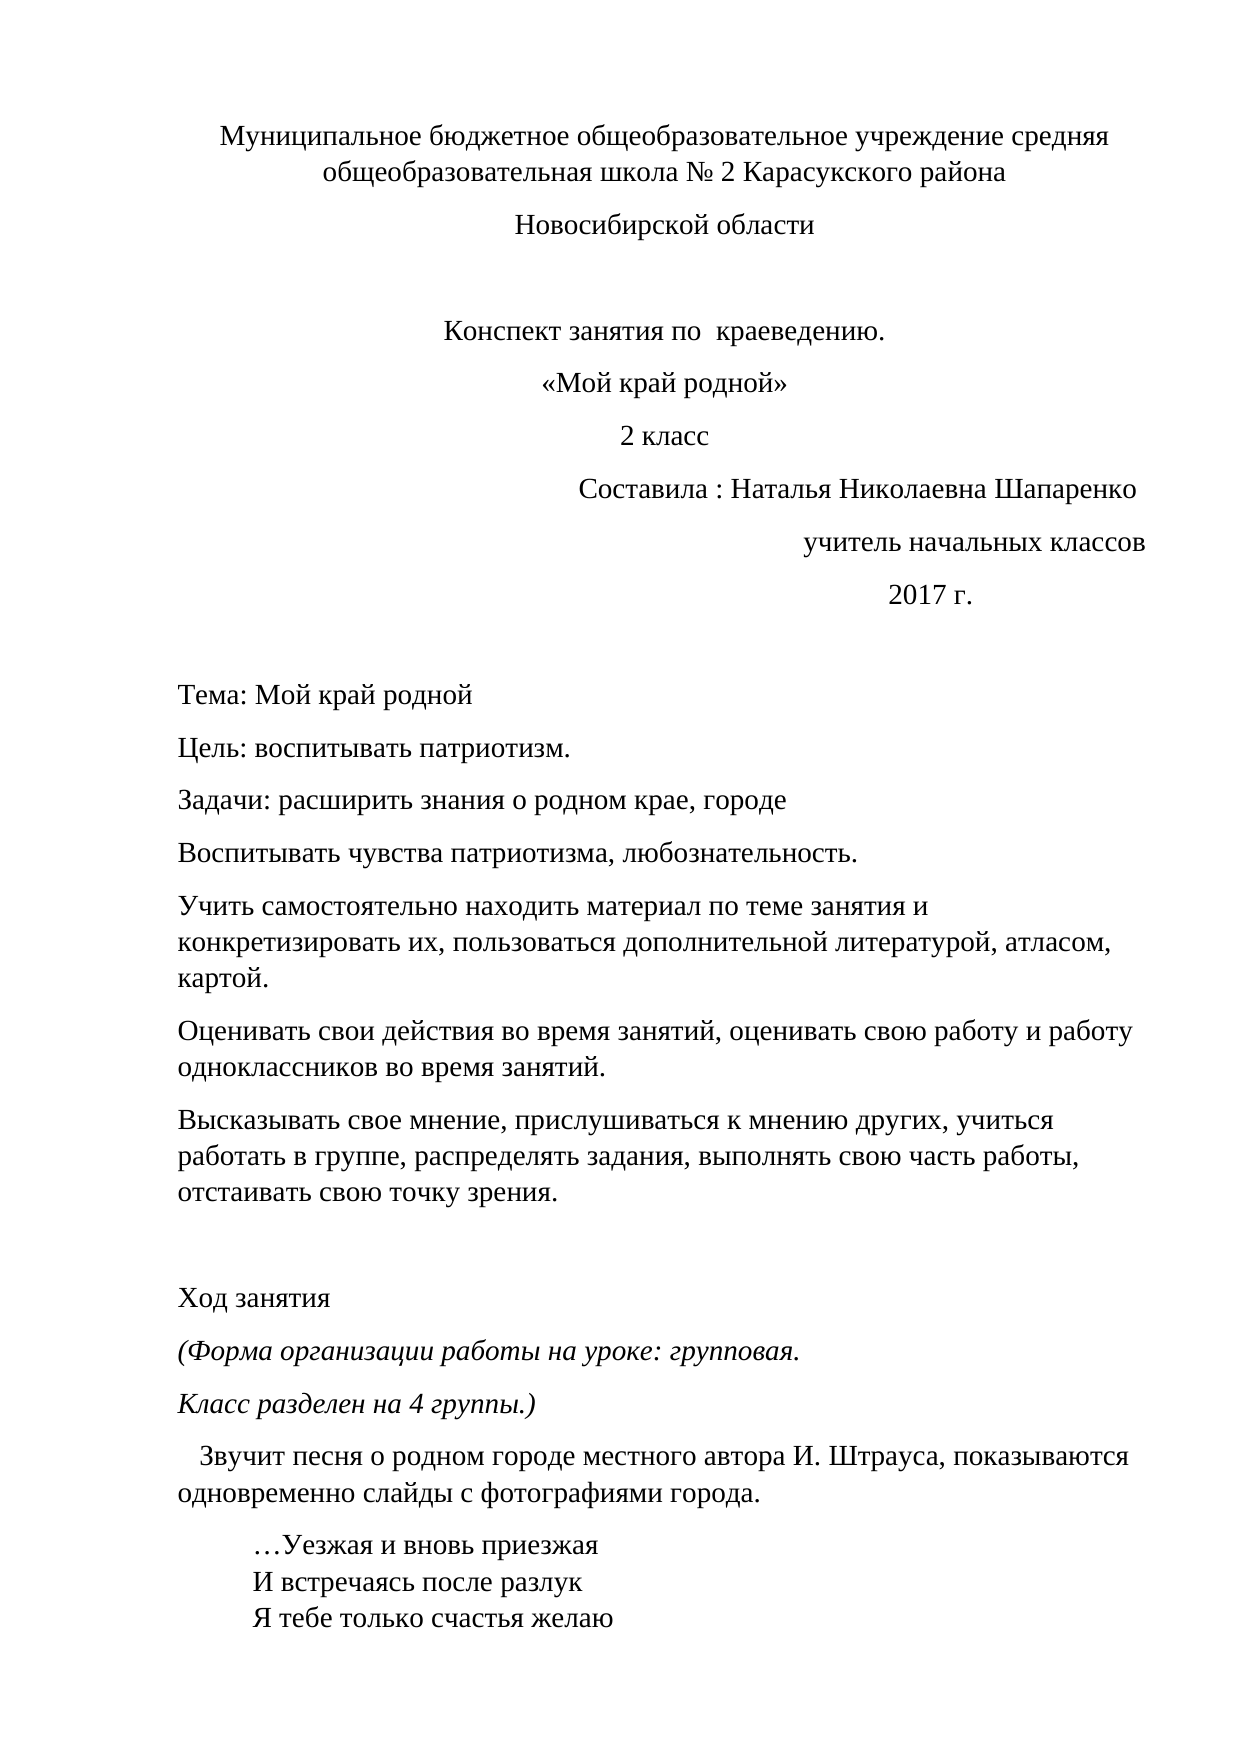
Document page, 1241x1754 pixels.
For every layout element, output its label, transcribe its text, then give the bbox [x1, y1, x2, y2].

text Составила : Наталья Николаевна Шапаренко [177, 471, 1152, 505]
text Звучит песня о родном городе местного автора И. Штрауса, показываются одновременно слайды с фотографиями города. [177, 1438, 1152, 1508]
list И встречаясь после разлук [252, 1564, 1152, 1597]
list …Уезжая и вновь приезжая [252, 1527, 1152, 1561]
text Муниципальное бюджетное общеобразовательное учреждение средняя общеобразовательная школа № 2 Карасукского района [177, 118, 1152, 188]
text Класс разделен на 4 группы.) [177, 1386, 1152, 1419]
text Воспитывать чувства патриотизма, любознательность. [177, 835, 1152, 869]
text 2 класс [177, 418, 1152, 452]
list Я тебе только счастья желаю [252, 1600, 1152, 1633]
text Новосибирской области [177, 207, 1152, 241]
text учитель начальных классов [177, 524, 1152, 557]
text (Форма организации работы на уроке: групповая. [177, 1333, 1152, 1366]
text Ход занятия [177, 1280, 1152, 1314]
text Высказывать свое мнение, прислушиваться к мнению других, учиться работать в группе, распределять задания, выполнять свою часть работы, отстаивать свою точку зрения. [177, 1102, 1152, 1208]
text Конспект занятия по краеведению. [177, 313, 1152, 346]
text 2017 г. [177, 577, 1152, 610]
text «Мой край родной» [177, 366, 1152, 399]
text Тема: Мой край родной [177, 677, 1152, 710]
text Оценивать свои действия во время занятий, оценивать свою работу и работу одноклассников во время занятий. [177, 1013, 1152, 1083]
text Цель: воспитывать патриотизм. [177, 730, 1152, 763]
text Учить самостоятельно находить материал по теме занятия и конкретизировать их, пользоваться дополнительной литературой, атласом, картой. [177, 888, 1152, 994]
text Задачи: расширить знания о родном крае, городе [177, 782, 1152, 816]
